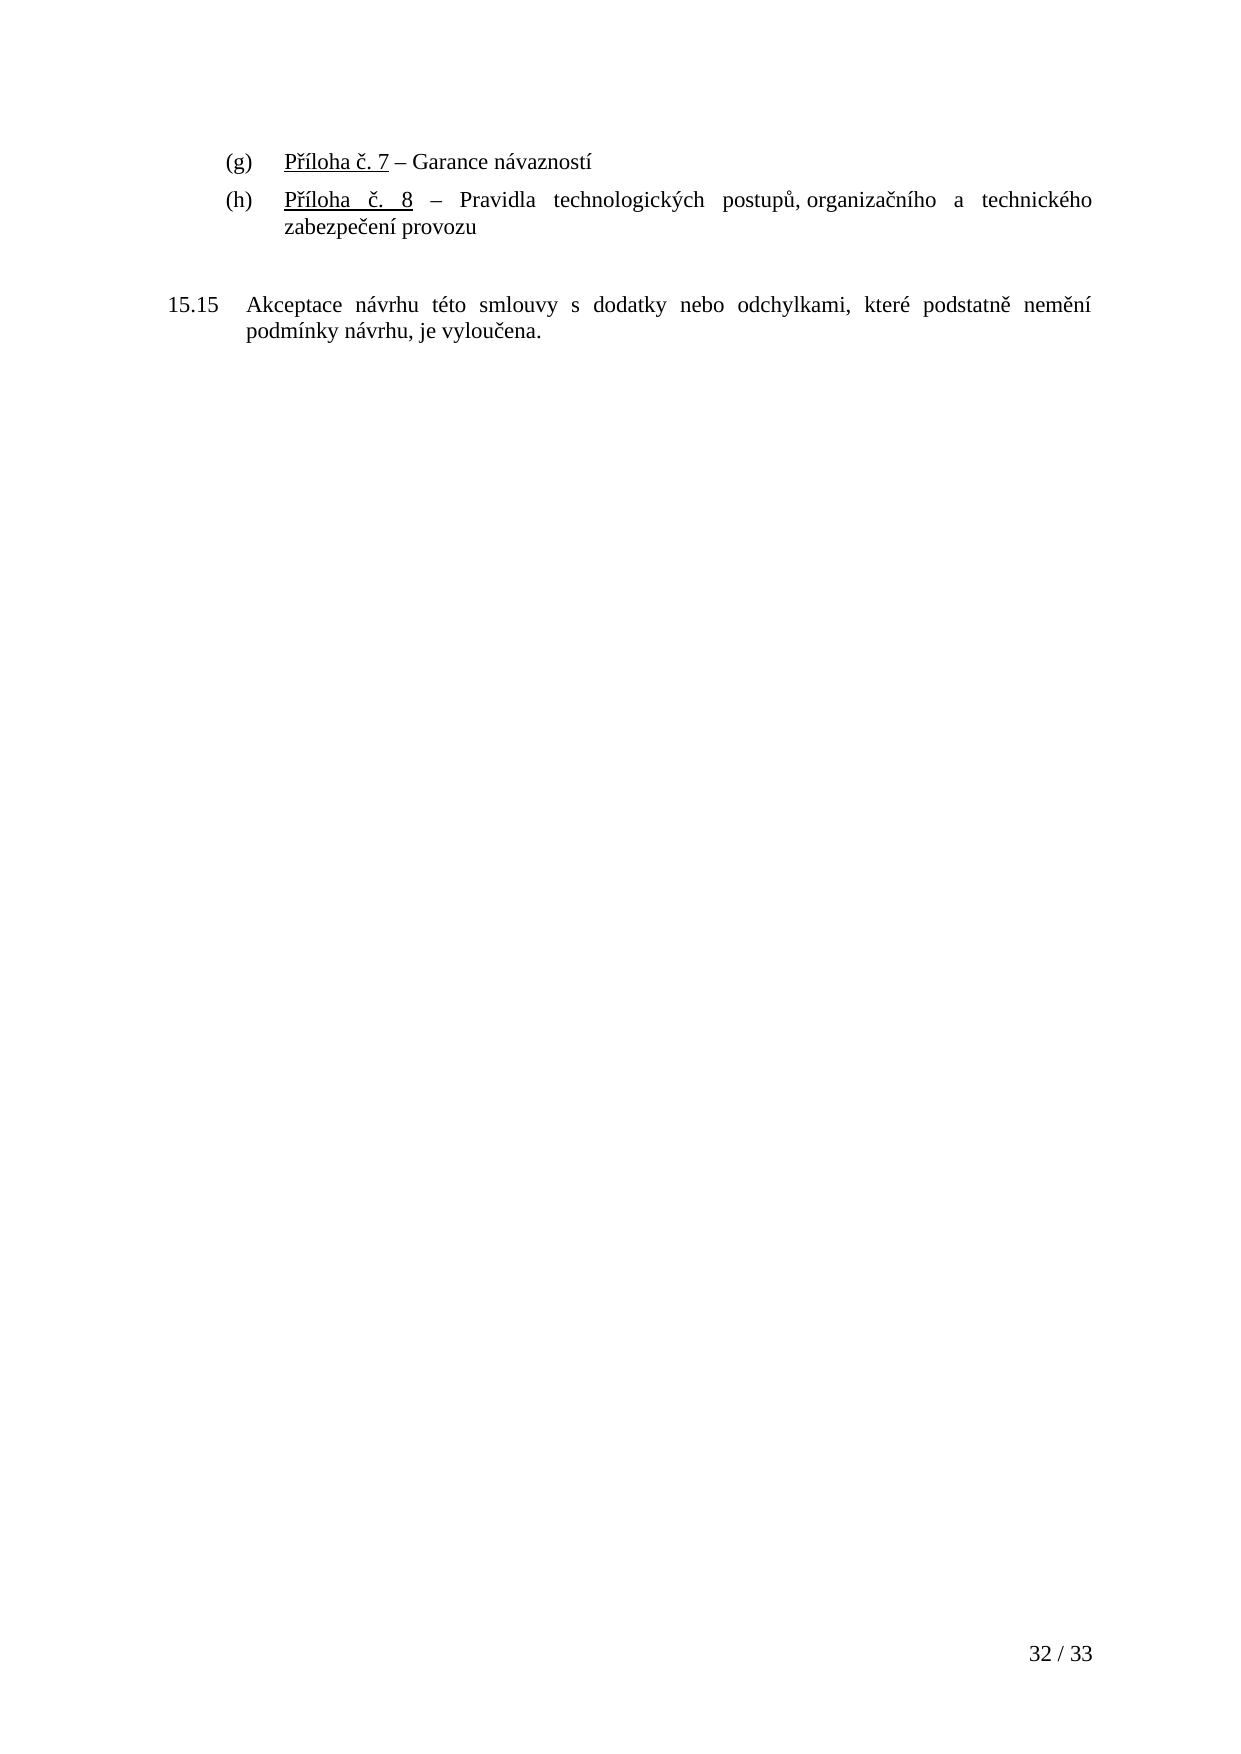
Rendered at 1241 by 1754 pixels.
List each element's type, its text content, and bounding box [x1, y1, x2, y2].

text Příloha č. 8 – Pravidla technologických postupů, organizačního a technického zabezpečení provozu [226, 187, 1092, 239]
text Akceptace návrhu této smlouvy s dodatky nebo odchylkami, které podstatně nemění podmínky návrhu, je vyloučena. [167, 291, 1092, 343]
text Příloha č. 7 – Garance návazností [226, 148, 1092, 174]
